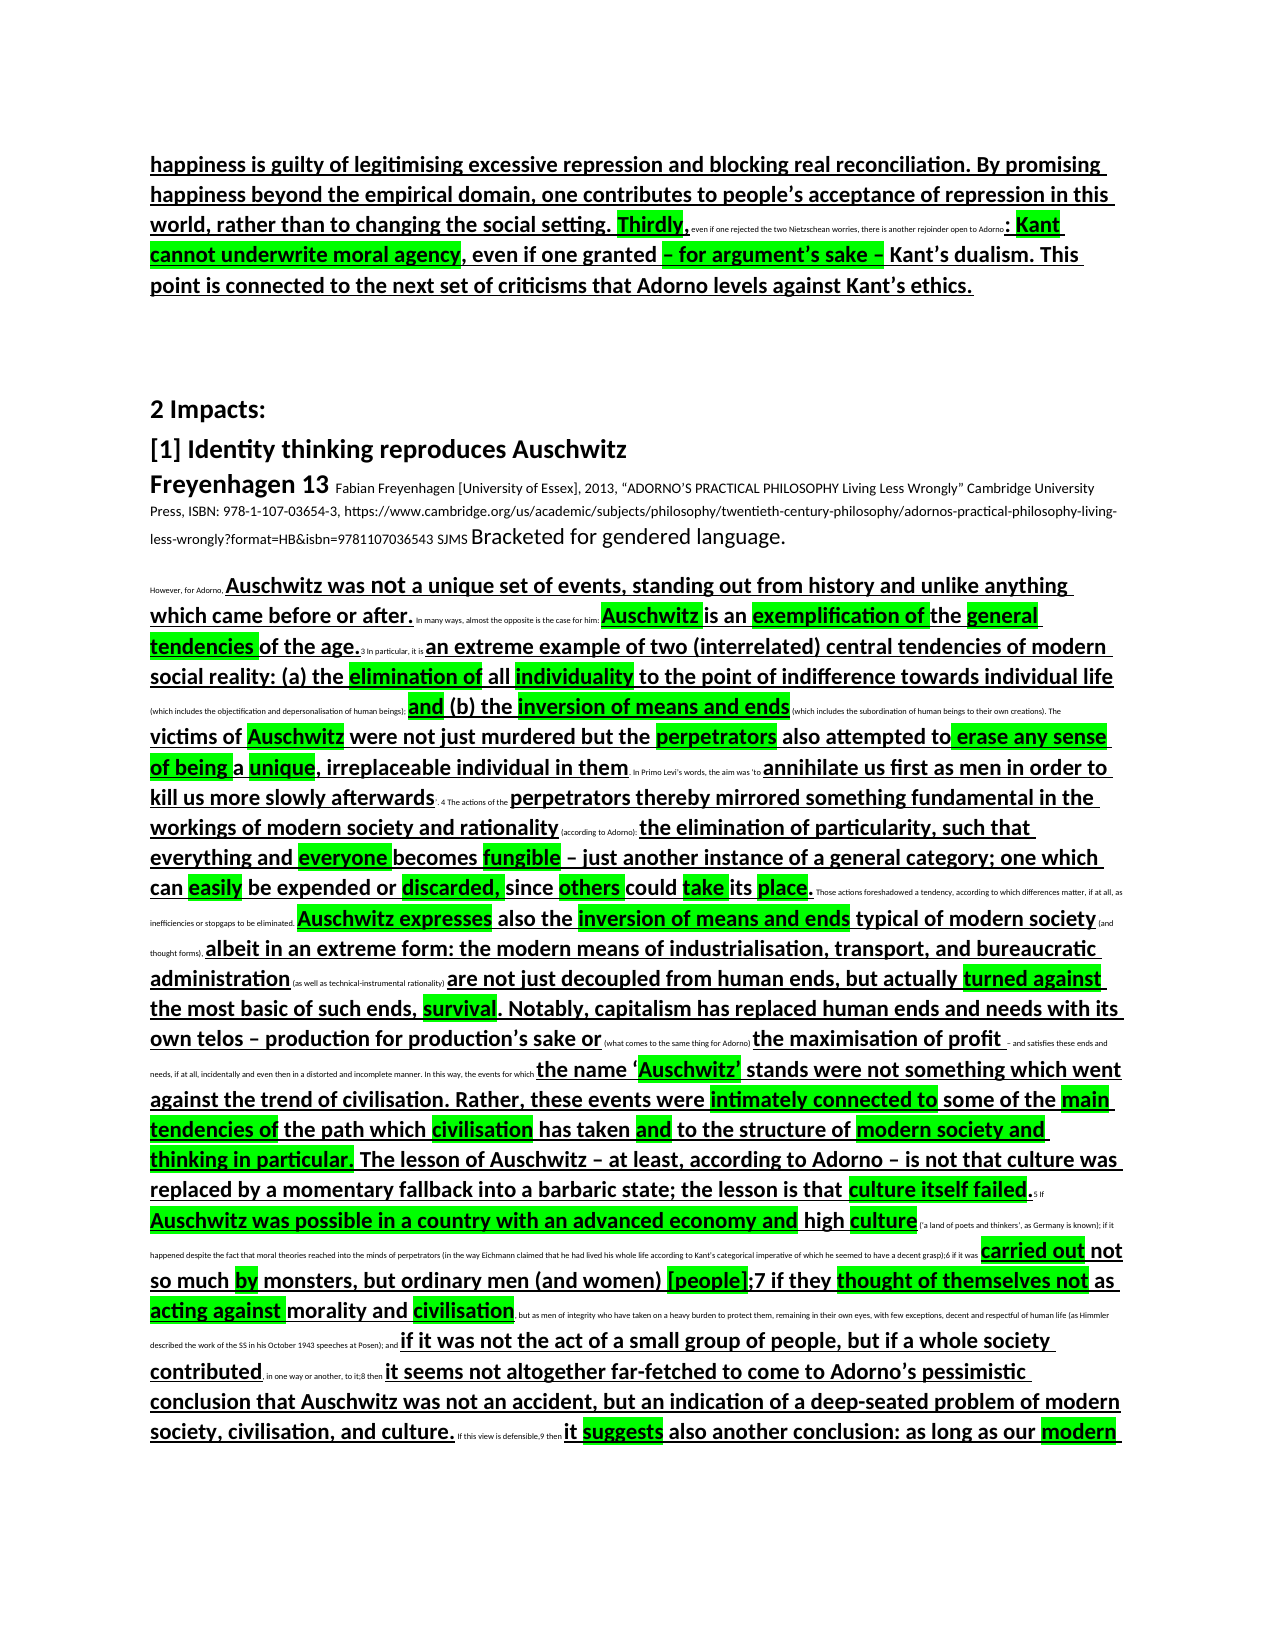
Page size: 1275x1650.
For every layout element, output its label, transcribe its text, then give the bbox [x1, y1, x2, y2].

subtitle 2 Impacts: [150, 392, 1125, 425]
text Freyenhagen 13 Fabian Freyenhagen [University of Essex], 2013, “ADORNO’S PRACTICAL PHILOSOPHY Living Less Wrongly” Cambridge University Press, ISBN: 978-1-107-03654-3, https://www.cambridge.org/us/academic/subjects/philosophy/twentieth-century-philosophy/adornos-practical-philosophy-living-less-wrongly?format=HB&isbn=9781107036543 SJMS Bracketed for gendered language. [150, 468, 1125, 550]
subtitle [1] Identity thinking reproduces Auschwitz [150, 432, 1125, 465]
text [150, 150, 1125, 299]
